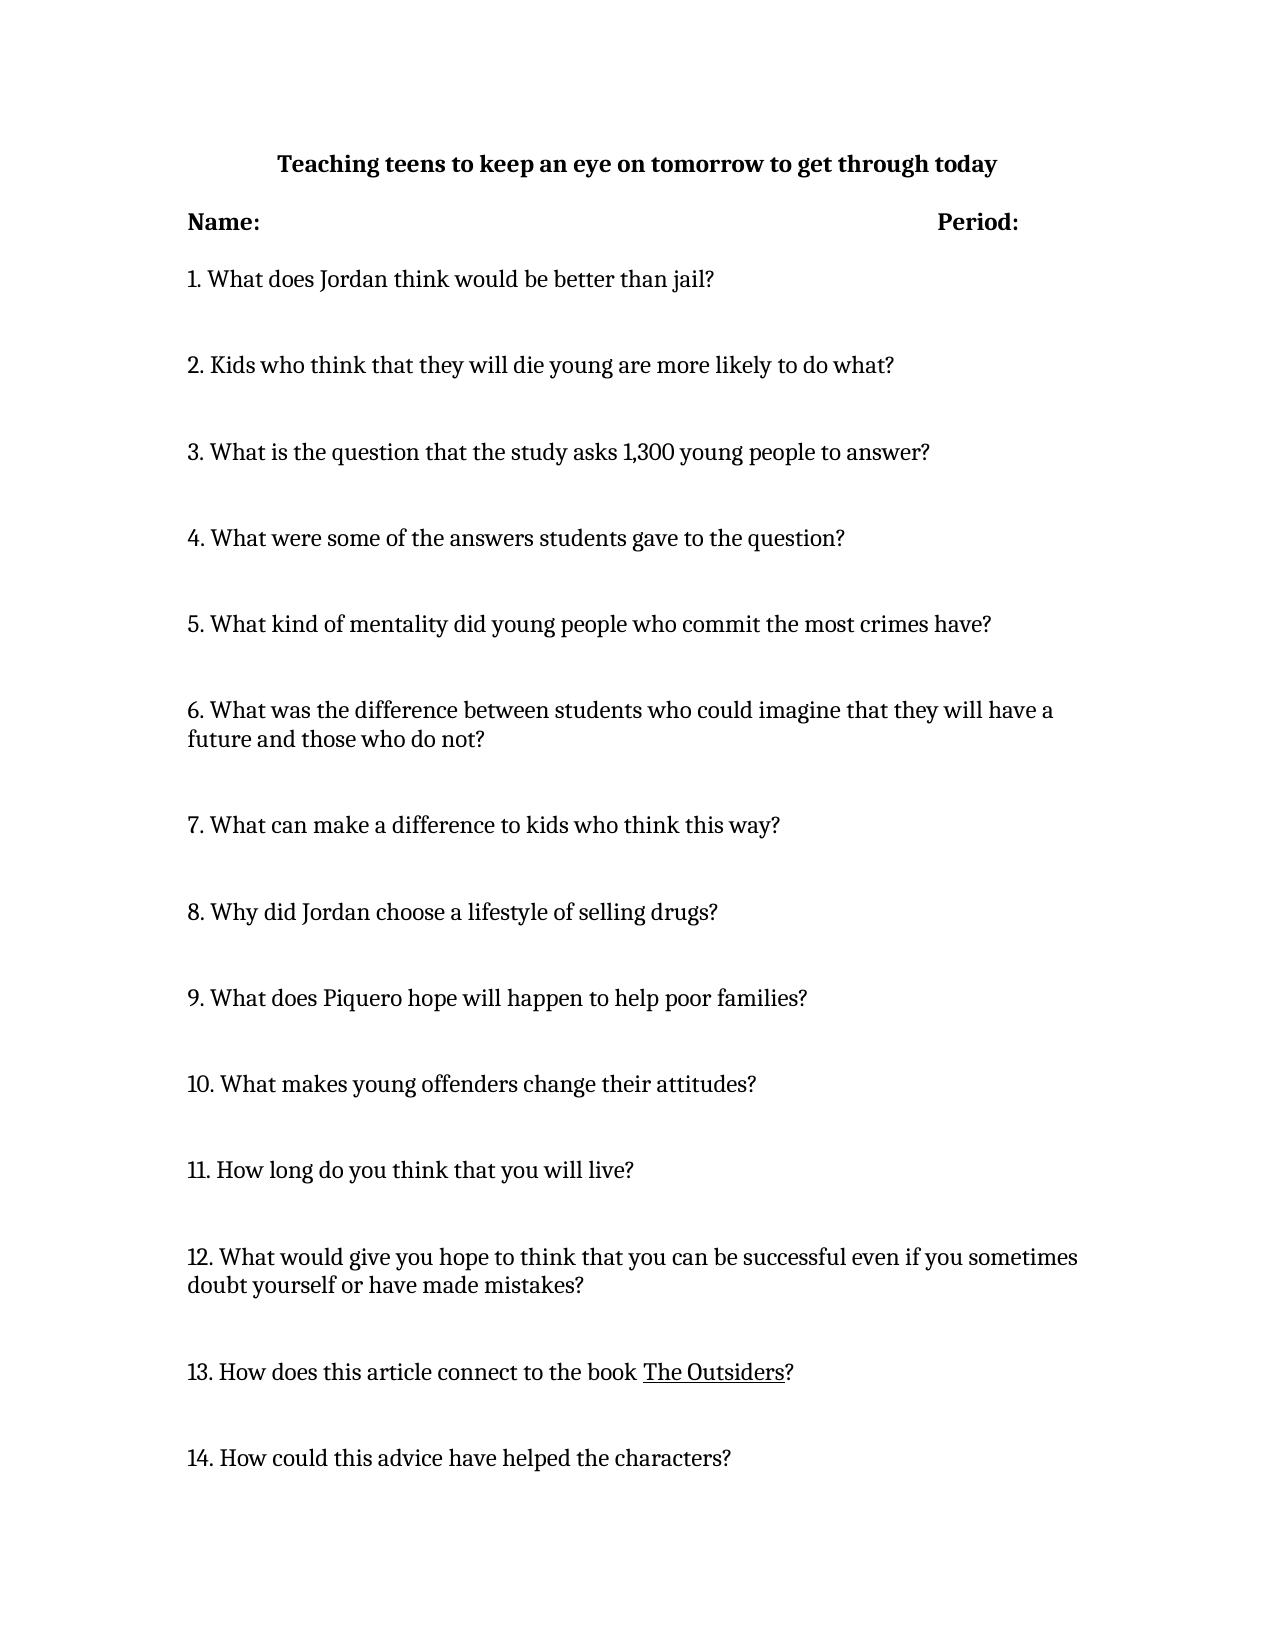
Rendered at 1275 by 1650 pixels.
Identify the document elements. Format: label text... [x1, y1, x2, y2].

text 5. What kind of mentality did young people who commit the most crimes have? [187, 610, 1087, 639]
text 14. How could this advice have helped the characters? [187, 1444, 1087, 1472]
text 11. How long do you think that you will live? [187, 1156, 1087, 1185]
text 12. What would give you hope to think that you can be successful even if you sometimes doubt yourself or have made mistakes? [187, 1242, 1087, 1300]
text Teaching teens to keep an eye on tomorrow to get through today [187, 150, 1087, 179]
text 10. What makes young offenders change their attitudes? [187, 1070, 1087, 1099]
text 13. How does this article connect to the book The Outsiders? [187, 1357, 1087, 1386]
text 1. What does Jordan think would be better than jail? [187, 265, 1087, 294]
text 3. What is the question that the study asks 1,300 young people to answer? [187, 437, 1087, 466]
text 2. Kids who think that they will die young are more likely to do what? [187, 351, 1087, 380]
text 8. Why did Jordan choose a lifestyle of selling drugs? [187, 897, 1087, 926]
text 4. What were some of the answers students gave to the question? [187, 524, 1087, 552]
text 9. What does Piquero hope will happen to help poor families? [187, 984, 1087, 1012]
text Name: Period: [187, 207, 1087, 236]
text 6. What was the difference between students who could imagine that they will have a future and those who do not? [187, 696, 1087, 754]
text 7. What can make a difference to kids who think this way? [187, 811, 1087, 840]
